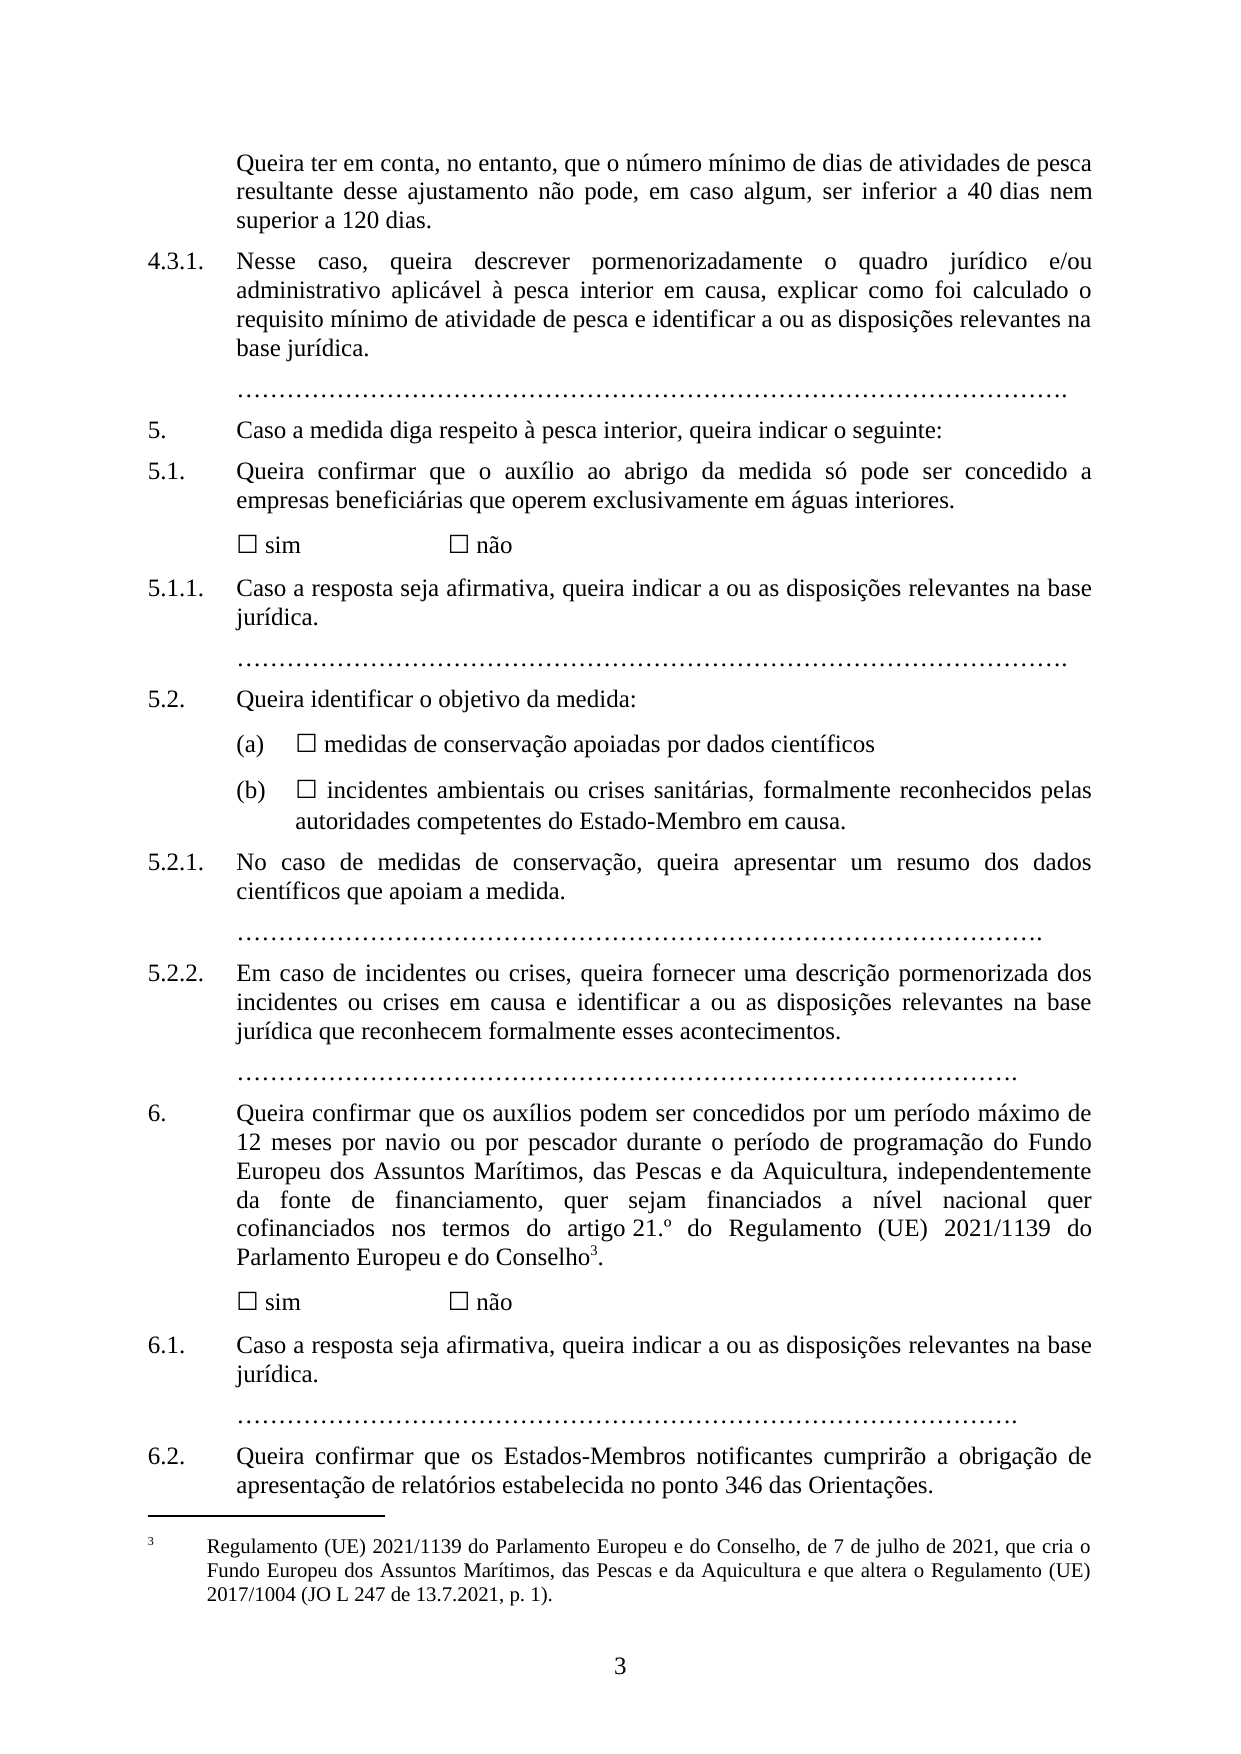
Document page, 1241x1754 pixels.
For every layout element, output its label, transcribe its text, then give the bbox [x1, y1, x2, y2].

text ………………………………………………………………………………………. [236, 643, 1093, 672]
text 6. Queira confirmar que os auxílios podem ser concedidos por um período máximo de 12 meses por navio ou por pescador durante o período de programação do Fundo Europeu dos Assuntos Marítimos, das Pescas e da Aquicultura, independentemente da fonte de financiamento, quer sejam financiados a nível nacional quer cofinanciados nos termos do artigo 21.º do Regulamento (UE) 2021/1139 do Parlamento Europeu e do Conselho. [148, 1098, 1093, 1271]
text 5.1. Queira confirmar que o auxílio ao abrigo da medida só pode ser concedido a empresas beneficiárias que operem exclusivamente em águas interiores. [148, 456, 1093, 514]
text 5.2. Queira identificar o objetivo da medida: [148, 684, 1093, 713]
text ………………………………………………………………………………………. [236, 374, 1093, 403]
text 4.3.1. Nesse caso, queira descrever pormenorizadamente o quadro jurídico e/ou administrativo aplicável à pesca interior em causa, explicar como foi calculado o requisito mínimo de atividade de pesca e identificar a ou as disposições relevantes na base jurídica. [148, 246, 1093, 361]
text 5. Caso a medida diga respeito à pesca interior, queira indicar o seguinte: [148, 415, 1093, 444]
text 5.1.1. Caso a resposta seja afirmativa, queira indicar a ou as disposições relevantes na base jurídica. [148, 573, 1093, 630]
text (b) incidentes ambientais ou crises sanitárias, formalmente reconhecidos pelas autoridades competentes do Estado-Membro em causa. [236, 772, 1093, 835]
text …………………………………………………………………………………. [236, 1400, 1093, 1429]
text 6.2. Queira confirmar que os Estados-Membros notificantes cumprirão a obrigação de apresentação de relatórios estabelecida no ponto 346 das Orientações. [148, 1441, 1093, 1499]
text (a) medidas de conservação apoiadas por dados científicos [236, 725, 1093, 759]
text 5.2.1. No caso de medidas de conservação, queira apresentar um resumo dos dados científicos que apoiam a medida. [148, 847, 1093, 905]
text 6.1. Caso a resposta seja afirmativa, queira indicar a ou as disposições relevantes na base jurídica. [148, 1330, 1093, 1388]
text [148, 148, 1093, 234]
text sim não [236, 526, 1093, 560]
text …………………………………………………………………………………. [236, 1057, 1093, 1086]
text ……………………………………………………………………………………. [236, 917, 1093, 946]
text 5.2.2. Em caso de incidentes ou crises, queira fornecer uma descrição pormenorizada dos incidentes ou crises em causa e identificar a ou as disposições relevantes na base jurídica que reconhecem formalmente esses acontecimentos. [148, 958, 1093, 1045]
text sim não [236, 1283, 1093, 1318]
